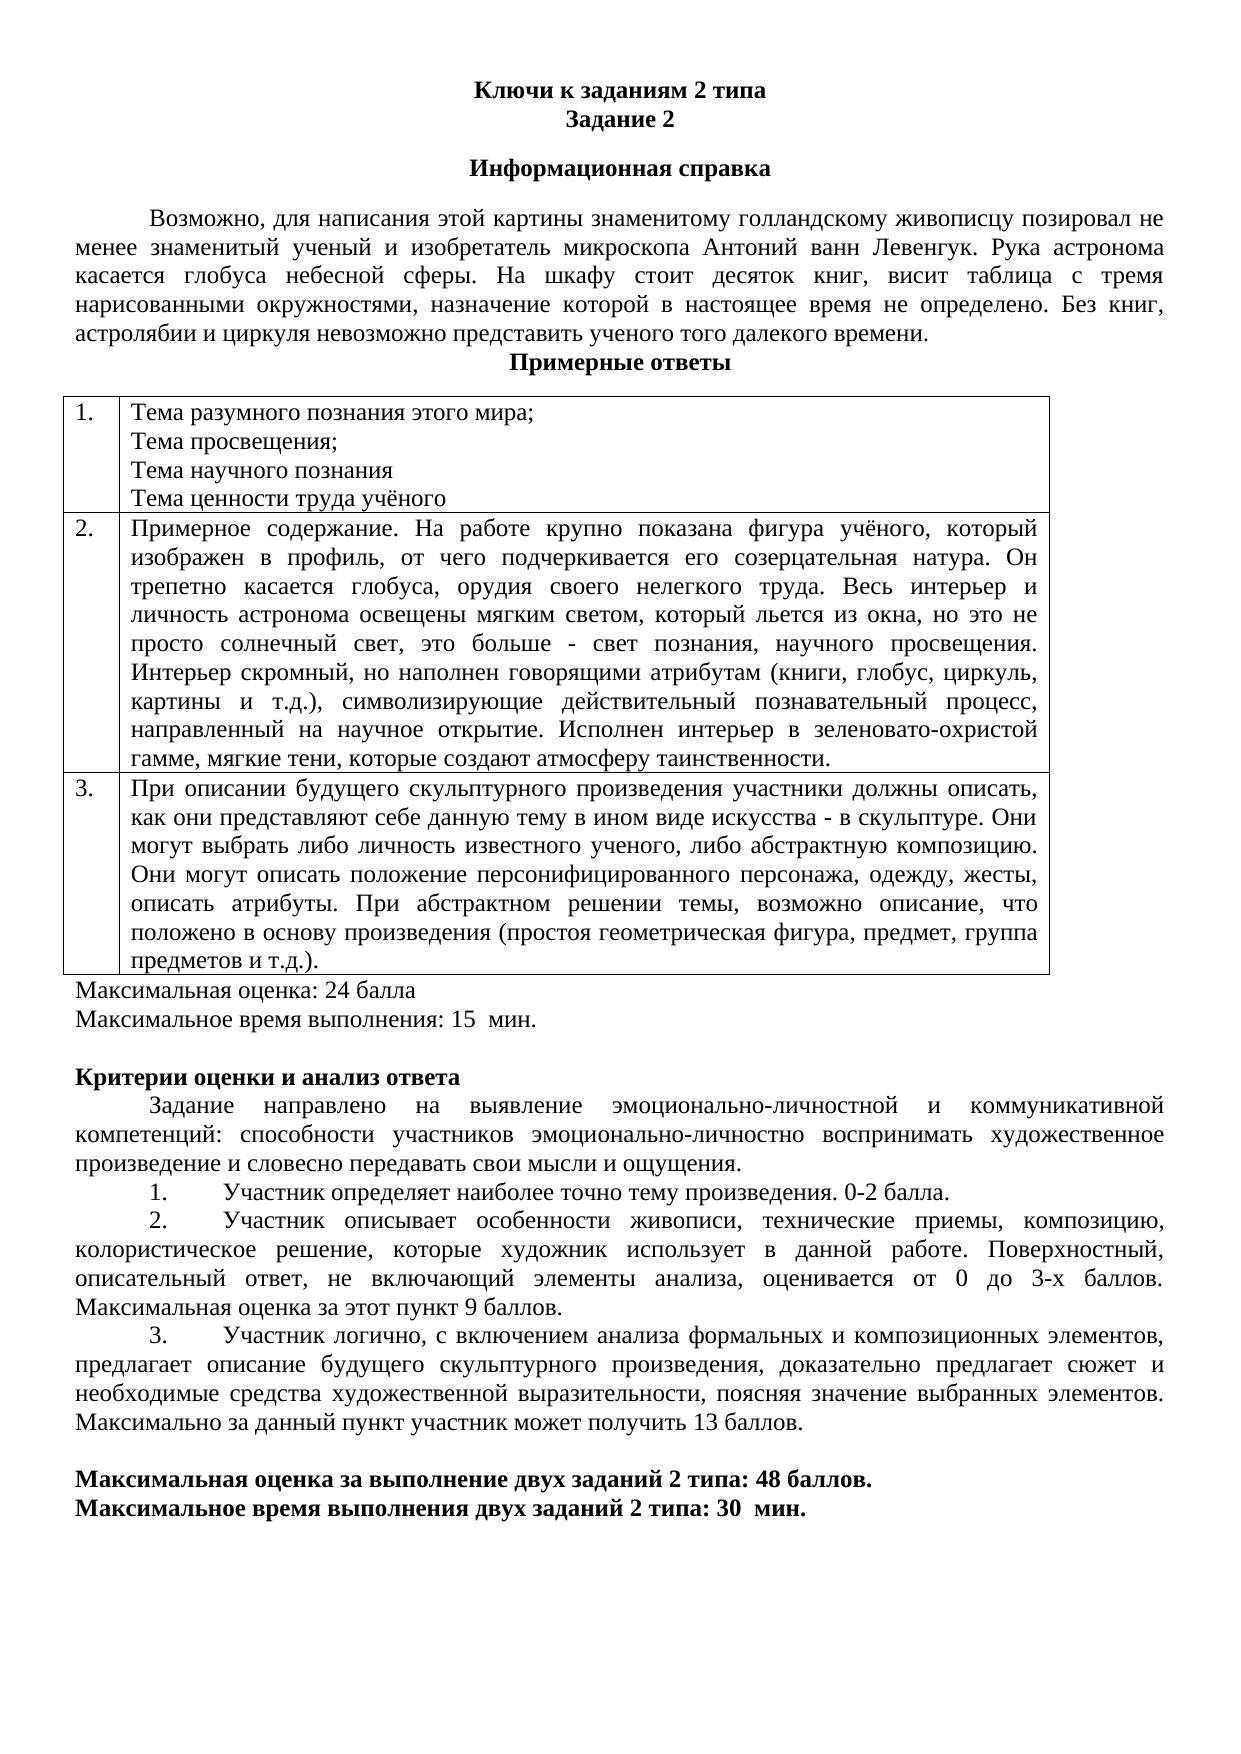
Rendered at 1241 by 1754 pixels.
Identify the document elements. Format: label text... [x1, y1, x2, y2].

text Максимальная оценка за выполнение двух заданий 2 типа: 48 баллов. [75, 1464, 1165, 1493]
table_header 1. [64, 397, 119, 512]
text Задание направлено на выявление эмоционально-личностной и коммуникативной компетенций: способности участников эмоционально-личностно воспринимать художественное произведение и словесно передавать свои мысли и ощущения. [75, 1090, 1165, 1177]
table_header Тема разумного познания этого мира; Тема просвещения; Тема научного познания Тема ценности труда учёного [120, 397, 1049, 512]
text Ключи к заданиям 2 типа [75, 75, 1165, 104]
text Информационная справка [75, 153, 1165, 182]
list Участник определяет наиболее точно тему произведения. 0-2 балла. [75, 1177, 1165, 1205]
table_cell При описании будущего скульптурного произведения участники должны описать, как они представляют себе данную тему в ином виде искусства - в скульптуре. Они могут выбрать либо личность известного ученого, либо абстрактную композицию. Они могут описать положение персонифицированного персонажа, одежду, жесты, описать атрибуты. При абстрактном решении темы, возможно описание, что положено в основу произведения (простоя геометрическая фигура, предмет, группа предметов и т.д.). [120, 773, 1049, 974]
list Участник описывает особенности живописи, технические приемы, композицию, колористическое решение, которые художник использует в данной работе. Поверхностный, описательный ответ, не включающий элементы анализа, оценивается от 0 до 3-х баллов. Максимальная оценка за этот пункт 9 баллов. [75, 1205, 1165, 1320]
table_cell 3. [64, 773, 119, 974]
text Примерные ответы [75, 347, 1165, 375]
text Задание 2 [75, 104, 1165, 132]
text Максимальное время выполнения двух заданий 2 типа: 30 мин. [75, 1493, 1165, 1522]
table_cell Примерное содержание. На работе крупно показана фигура учёного, который изображен в профиль, от чего подчеркивается его созерцательная натура. Он трепетно касается глобуса, орудия своего нелегкого труда. Весь интерьер и личность астронома освещены мягким светом, который льется из окна, но это не просто солнечный свет, это больше - свет познания, научного просвещения. Интерьер скромный, но наполнен говорящими атрибутам (книги, глобус, циркуль, картины и т.д.), символизирующие действительный познавательный процесс, направленный на научное открытие. Исполнен интерьер в зеленовато-охристой гамме, мягкие тени, которые создают атмосферу таинственности. [120, 513, 1049, 772]
text Критерии оценки и анализ ответа [75, 1062, 1165, 1090]
text Возможно, для написания этой картины знаменитому голландскому живописцу позировал не менее знаменитый ученый и изобретатель микроскопа Антоний ванн Левенгук. Рука астронома касается глобуса небесной сферы. На шкафу стоит десяток книг, висит таблица с тремя нарисованными окружностями, назначение которой в настоящее время не определено. Без книг, астролябии и циркуля невозможно представить ученого того далекого времени. [75, 203, 1165, 347]
text Максимальное время выполнения: 15 мин. [75, 1004, 1165, 1033]
table_cell 2. [64, 513, 119, 772]
list Участник логично, с включением анализа формальных и композиционных элементов, предлагает описание будущего скульптурного произведения, доказательно предлагает сюжет и необходимые средства художественной выразительности, поясняя значение выбранных элементов. Максимально за данный пункт участник может получить 13 баллов. [75, 1320, 1165, 1435]
text Максимальная оценка: 24 балла [75, 975, 1165, 1004]
